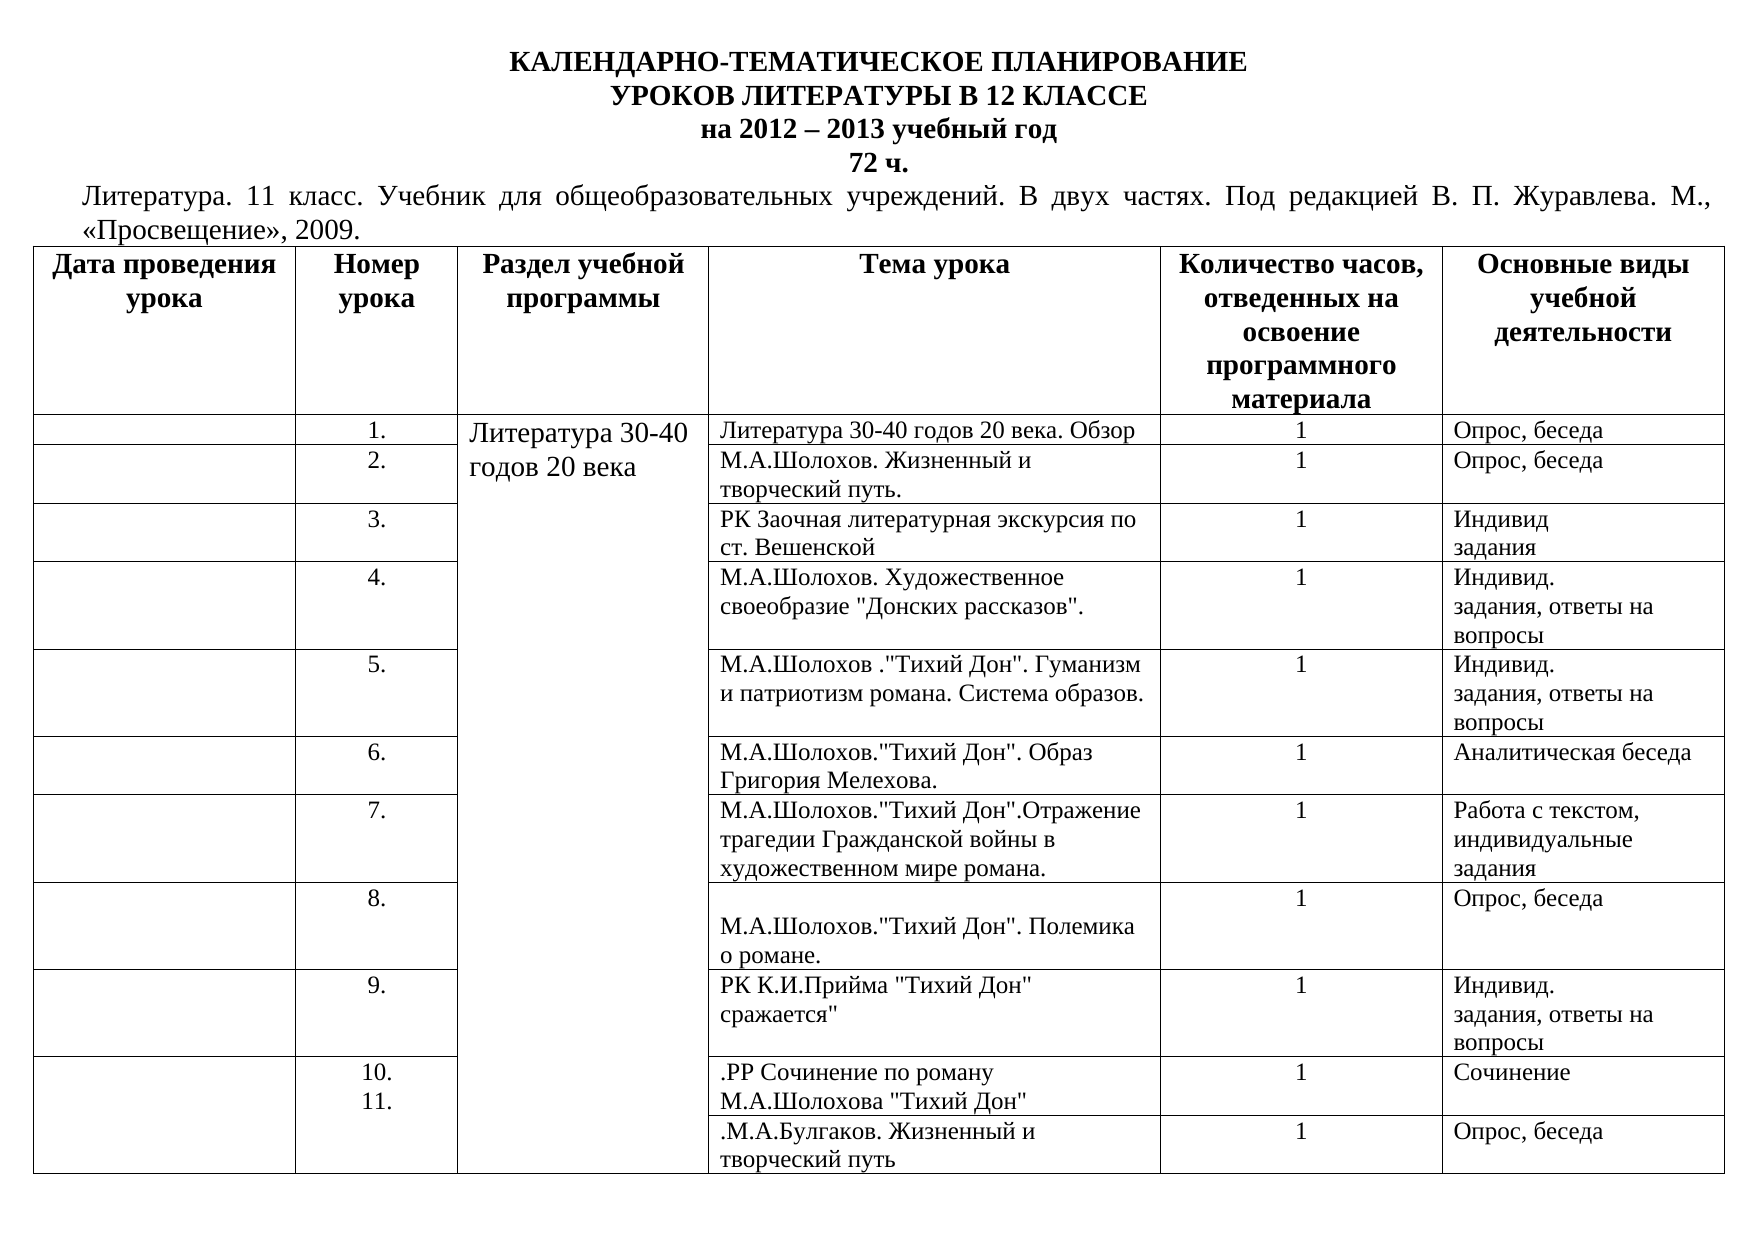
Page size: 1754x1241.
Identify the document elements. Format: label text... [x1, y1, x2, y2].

table_header Тема урока [709, 247, 1160, 414]
table_cell М.А.Шолохов. Жизненный и творческий путь. [709, 445, 1160, 503]
table_cell 1 [1161, 445, 1442, 503]
table_cell М.А.Шолохов. Художественное своеобразие "Донских рассказов". [709, 562, 1160, 648]
table_cell 1 [1161, 562, 1442, 648]
table_cell [34, 737, 295, 794]
table_header Основные виды учебной деятельности [1443, 247, 1724, 414]
table_cell [34, 883, 295, 969]
table_cell РК Заочная литературная экскурсия по ст. Вешенской [709, 504, 1160, 561]
text Литература. 11 класс. Учебник для общеобразовательных учреждений. В двух частях. Под редакцией В. П. Журавлева. М., «Просвещение», 2009. [82, 178, 1713, 246]
table_cell 1 [1161, 883, 1442, 969]
table_cell [34, 504, 295, 561]
table_cell 1 [1161, 1116, 1442, 1173]
table_cell [34, 562, 295, 648]
table_cell Работа с текстом, индивидуальные задания [1443, 795, 1724, 882]
table_cell 1 [1161, 795, 1442, 882]
table_cell [34, 795, 295, 882]
table_cell .РР Сочинение по роману М.А.Шолохова "Тихий Дон" [709, 1057, 1160, 1115]
table_cell Опрос, беседа [1443, 883, 1724, 969]
text на 2012 – 2013 учебный год [44, 111, 1713, 145]
table_cell Опрос, беседа [1443, 445, 1724, 503]
table_cell [34, 1057, 295, 1173]
table_cell [34, 445, 295, 503]
table_cell М.А.Шолохов."Тихий Дон". Полемика о романе. [709, 883, 1160, 969]
table_cell Опрос, беседа [1443, 415, 1724, 444]
table_cell Индивид. задания, ответы на вопросы [1443, 650, 1724, 736]
table_header Номер урока [296, 247, 457, 414]
table_cell 1 [1161, 415, 1442, 444]
text УРОКОВ ЛИТЕРАТУРЫ В 12 КЛАССЕ [44, 78, 1713, 111]
table_cell 1 [1161, 504, 1442, 561]
table_cell 5. [296, 650, 457, 736]
table_cell Опрос, беседа [1443, 1116, 1724, 1173]
table_cell [34, 650, 295, 736]
table_cell Сочинение [1443, 1057, 1724, 1115]
table_header Раздел учебной программы [458, 247, 708, 414]
table_cell М.А.Шолохов ."Тихий Дон". Гуманизм и патриотизм романа. Система образов. [709, 650, 1160, 736]
table_cell Индивид задания [1443, 504, 1724, 561]
table_cell 3. [296, 504, 457, 561]
table_cell 2. [296, 445, 457, 503]
table_cell Индивид. задания, ответы на вопросы [1443, 970, 1724, 1056]
table_header Дата проведения урока [34, 247, 295, 414]
table_cell 1 [1161, 650, 1442, 736]
table_cell 9. [296, 970, 457, 1056]
table_cell 4. [296, 562, 457, 648]
table_cell 1 [1161, 970, 1442, 1056]
table_cell 7. [296, 795, 457, 882]
table_cell Индивид. задания, ответы на вопросы [1443, 562, 1724, 648]
table_cell .М.А.Булгаков. Жизненный и творческий путь [709, 1116, 1160, 1173]
table_cell Литература 30-40 годов 20 века. Обзор [709, 415, 1160, 444]
table_cell 1 [1161, 1057, 1442, 1115]
text 72 ч. [44, 145, 1713, 178]
table_cell М.А.Шолохов."Тихий Дон".Отражение трагедии Гражданской войны в художественном мире романа. [709, 795, 1160, 882]
table_cell 8. [296, 883, 457, 969]
table_cell РК К.И.Прийма "Тихий Дон" сражается" [709, 970, 1160, 1056]
table_cell 6. [296, 737, 457, 794]
table_cell [34, 415, 295, 444]
text КАЛЕНДАРНО-ТЕМАТИЧЕСКОЕ ПЛАНИРОВАНИЕ [44, 44, 1713, 78]
table_cell Литература 30-40 годов 20 века [458, 415, 708, 1173]
table_cell 1. [296, 415, 457, 444]
table_cell М.А.Шолохов."Тихий Дон". Образ Григория Мелехова. [709, 737, 1160, 794]
table_cell Аналитическая беседа [1443, 737, 1724, 794]
table_cell 10. 11. [296, 1057, 457, 1173]
table_cell 1 [1161, 737, 1442, 794]
table_header Количество часов, отведенных на освоение программного материала [1161, 247, 1442, 414]
table_cell [34, 970, 295, 1056]
